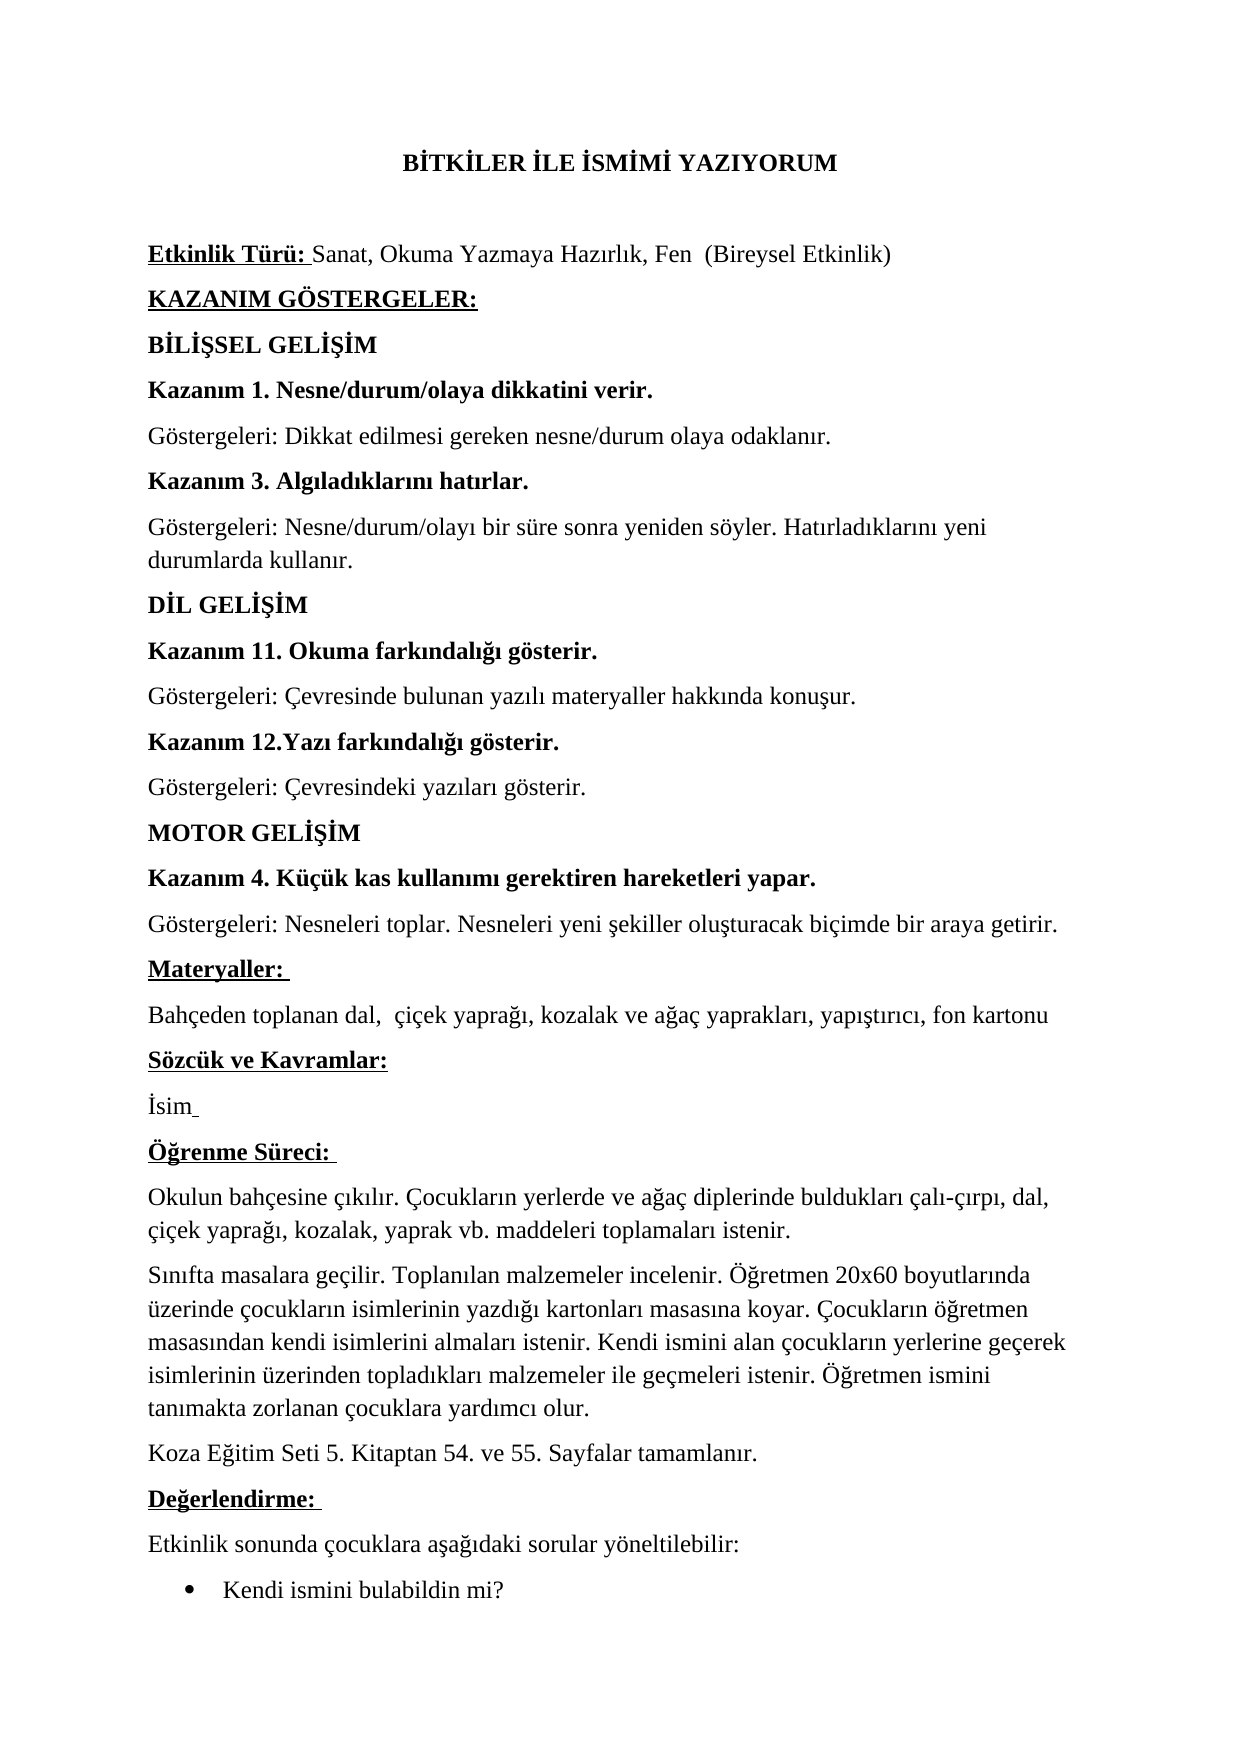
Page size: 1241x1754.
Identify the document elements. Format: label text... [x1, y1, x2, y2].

text Kazanım 4. Küçük kas kullanımı gerektiren hareketleri yapar. [148, 863, 1093, 892]
text Materyaller: [148, 954, 1093, 983]
text Göstergeleri: Nesne/durum/olayı bir süre sonra yeniden söyler. Hatırladıklarını yeni durumlarda kullanır. [148, 512, 1093, 573]
text Sınıfta masalara geçilir. Toplanılan malzemeler incelenir. Öğretmen 20x60 boyutlarında üzerinde çocukların isimlerinin yazdığı kartonları masasına koyar. Çocukların öğretmen masasından kendi isimlerini almaları istenir. Kendi ismini alan çocukların yerlerine geçerek isimlerinin üzerinden topladıkları malzemeler ile geçmeleri istenir. Öğretmen ismini tanımakta zorlanan çocuklara yardımcı olur. [148, 1261, 1093, 1421]
text İsim [148, 1091, 1093, 1120]
text Koza Eğitim Seti 5. Kitaptan 54. ve 55. Sayfalar tamamlanır. [148, 1438, 1093, 1467]
text Göstergeleri: Dikkat edilmesi gereken nesne/durum olaya odaklanır. [148, 421, 1093, 449]
text KAZANIM GÖSTERGELER: [148, 284, 1093, 313]
text BİLİŞSEL GELİŞİM [148, 330, 1093, 358]
text Sözcük ve Kavramlar: [148, 1046, 1093, 1074]
text Okulun bahçesine çıkılır. Çocukların yerlerde ve ağaç diplerinde buldukları çalı-çırpı, dal, çiçek yaprağı, kozalak, yaprak vb. maddeleri toplamaları istenir. [148, 1182, 1093, 1244]
text Göstergeleri: Çevresinde bulunan yazılı materyaller hakkında konuşur. [148, 681, 1093, 710]
text Değerlendirme: [148, 1484, 1093, 1512]
text MOTOR GELİŞİM [148, 818, 1093, 847]
text Kazanım 12.Yazı farkındalığı gösterir. [148, 727, 1093, 756]
list Kendi ismini bulabildin mi? [185, 1575, 1093, 1603]
text Kazanım 3. Algıladıklarını hatırlar. [148, 466, 1093, 495]
text Göstergeleri: Nesneleri toplar. Nesneleri yeni şekiller oluşturacak biçimde bir araya getirir. [148, 909, 1093, 938]
text Göstergeleri: Çevresindeki yazıları gösterir. [148, 772, 1093, 801]
text Kazanım 11. Okuma farkındalığı gösterir. [148, 636, 1093, 664]
text Kazanım 1. Nesne/durum/olaya dikkatini verir. [148, 375, 1093, 404]
text BİTKİLER İLE İSMİMİ YAZIYORUM [148, 148, 1093, 176]
text Bahçeden toplanan dal, çiçek yaprağı, kozalak ve ağaç yaprakları, yapıştırıcı, fon kartonu [148, 1000, 1093, 1029]
text Öğrenme Süreci: [148, 1137, 1093, 1165]
text Etkinlik sonunda çocuklara aşağıdaki sorular yöneltilebilir: [148, 1529, 1093, 1558]
text DİL GELİŞİM [148, 590, 1093, 619]
text Etkinlik Türü: Sanat, Okuma Yazmaya Hazırlık, Fen (Bireysel Etkinlik) [148, 239, 1093, 267]
